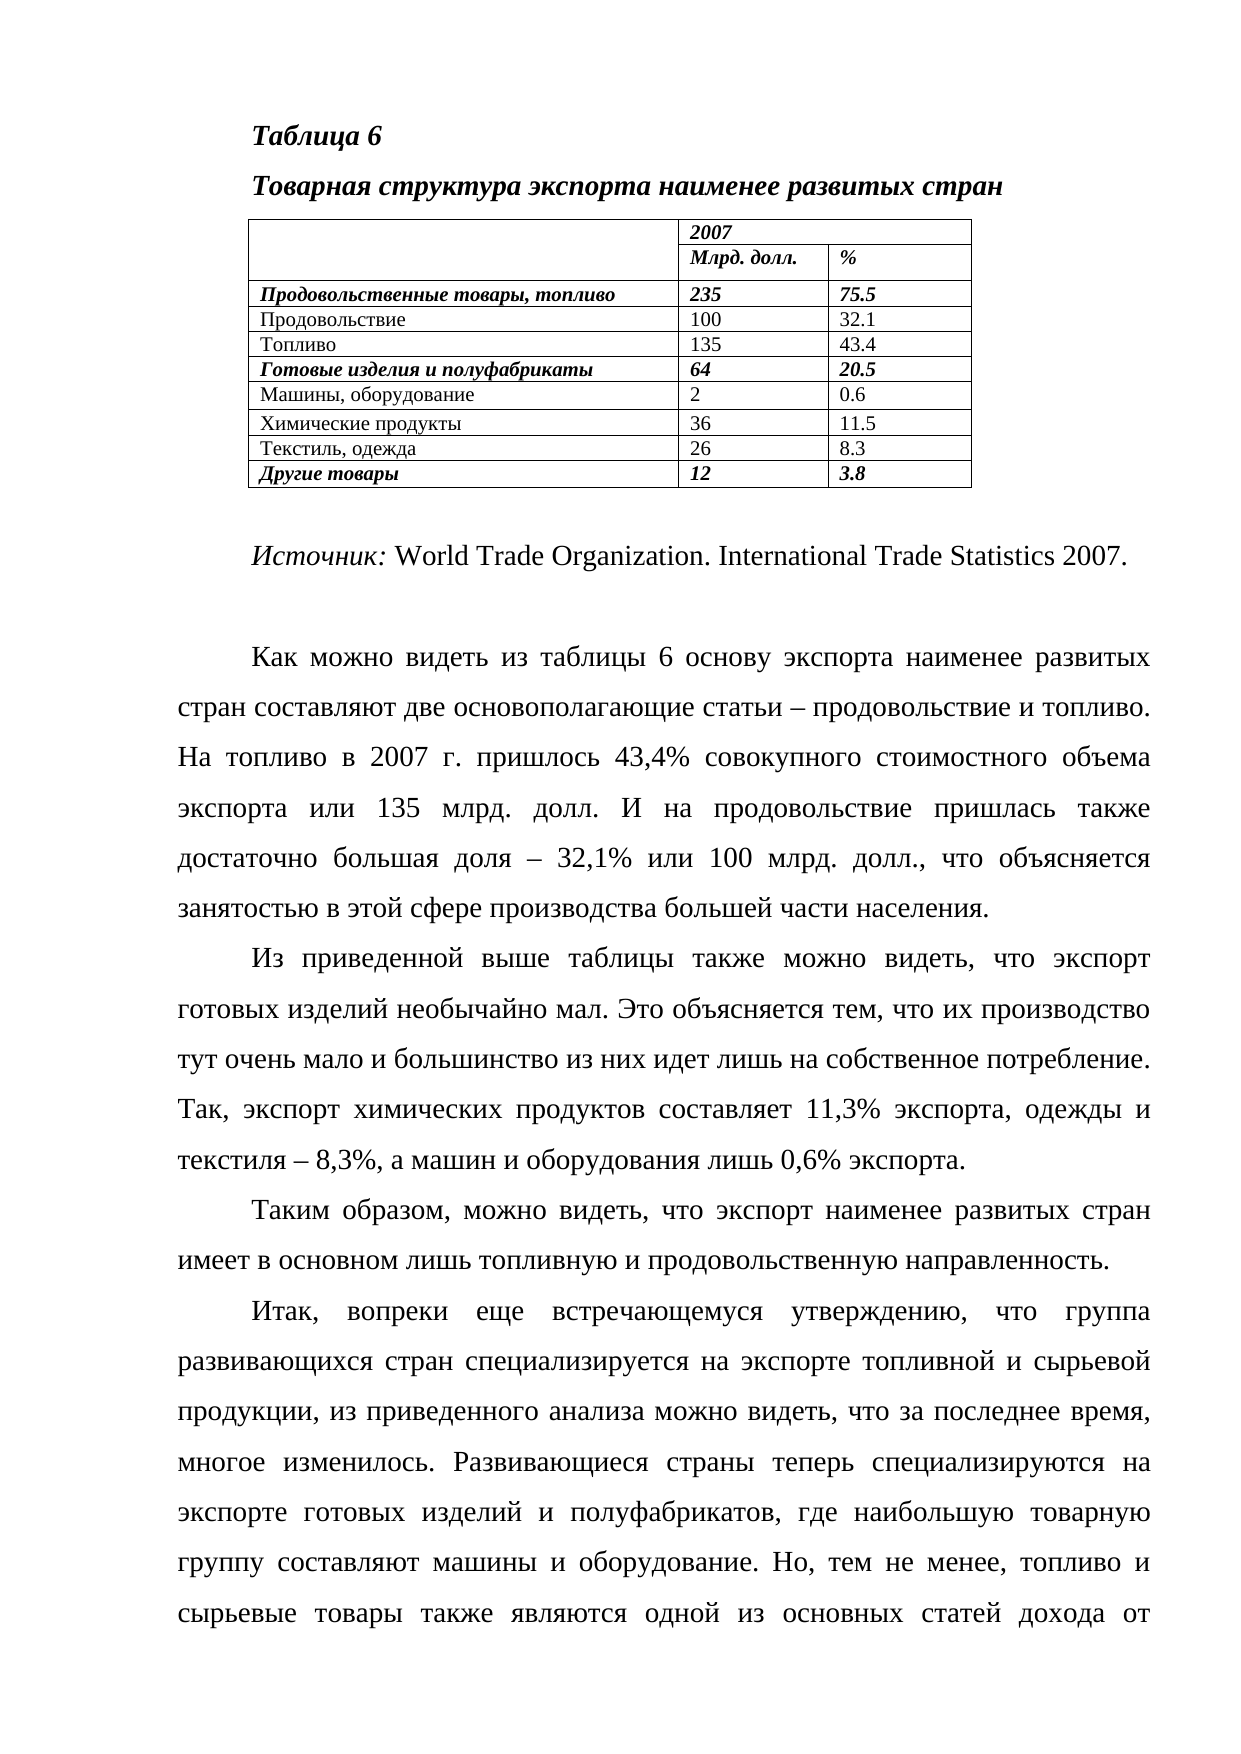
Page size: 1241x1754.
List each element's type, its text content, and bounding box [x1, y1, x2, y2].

table_cell 64 [679, 357, 828, 381]
table_cell Другие товары [249, 461, 678, 487]
table_header 2007 [679, 220, 971, 244]
table_cell 235 [679, 281, 828, 306]
table_cell 12 [679, 461, 828, 487]
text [177, 1293, 1152, 1628]
text Из приведенной выше таблицы также можно видеть, что экспорт готовых изделий необычайно мал. Это объясняется тем, что их производство тут очень мало и большинство из них идет лишь на собственное потребление. Так, экспорт химических продуктов составляет 11,3% экспорта, одежды и текстиля – 8,3%, а машин и оборудования лишь 0,6% экспорта. [177, 941, 1152, 1175]
table_cell % [829, 245, 971, 280]
table_cell 11.5 [829, 410, 971, 434]
table_cell 8.3 [829, 436, 971, 460]
table_cell 20.5 [829, 357, 971, 381]
table_cell 2 [679, 382, 828, 409]
text Таблица 6 [177, 118, 1152, 152]
table_cell Млрд. долл. [679, 245, 828, 280]
text Как можно видеть из таблицы 6 основу экспорта наименее развитых стран составляют две основополагающие статьи – продовольствие и топливо. На топливо в 2007 г. пришлось 43,4% совокупного стоимостного объема экспорта или 135 млрд. долл. И на продовольствие пришлась также достаточно большая доля – 32,1% или 100 млрд. долл., что объясняется занятостью в этой сфере производства большей части населения. [177, 639, 1152, 924]
table_cell 135 [679, 332, 828, 356]
table_cell Продовольствие [249, 307, 678, 331]
table_cell 26 [679, 436, 828, 460]
table_cell 32.1 [829, 307, 971, 331]
table_cell Химические продукты [249, 410, 678, 434]
table_cell Машины, оборудование [249, 382, 678, 409]
table_cell 0.6 [829, 382, 971, 409]
table_cell Готовые изделия и полуфабрикаты [249, 357, 678, 381]
text Товарная структура экспорта наименее развитых стран [177, 168, 1152, 202]
table_cell Продовольственные товары, топливо [249, 281, 678, 306]
text Источник: World Trade Organization. International Trade Statistics 2007. [177, 538, 1152, 572]
table_cell 43.4 [829, 332, 971, 356]
table_cell Текстиль, одежда [249, 436, 678, 460]
table_cell 100 [679, 307, 828, 331]
table_header [249, 220, 678, 280]
table_cell 3.8 [829, 461, 971, 487]
table_cell Топливо [249, 332, 678, 356]
table_cell 36 [679, 410, 828, 434]
table_cell 75.5 [829, 281, 971, 306]
text Таким образом, можно видеть, что экспорт наименее развитых стран имеет в основном лишь топливную и продовольственную направленность. [177, 1192, 1152, 1276]
